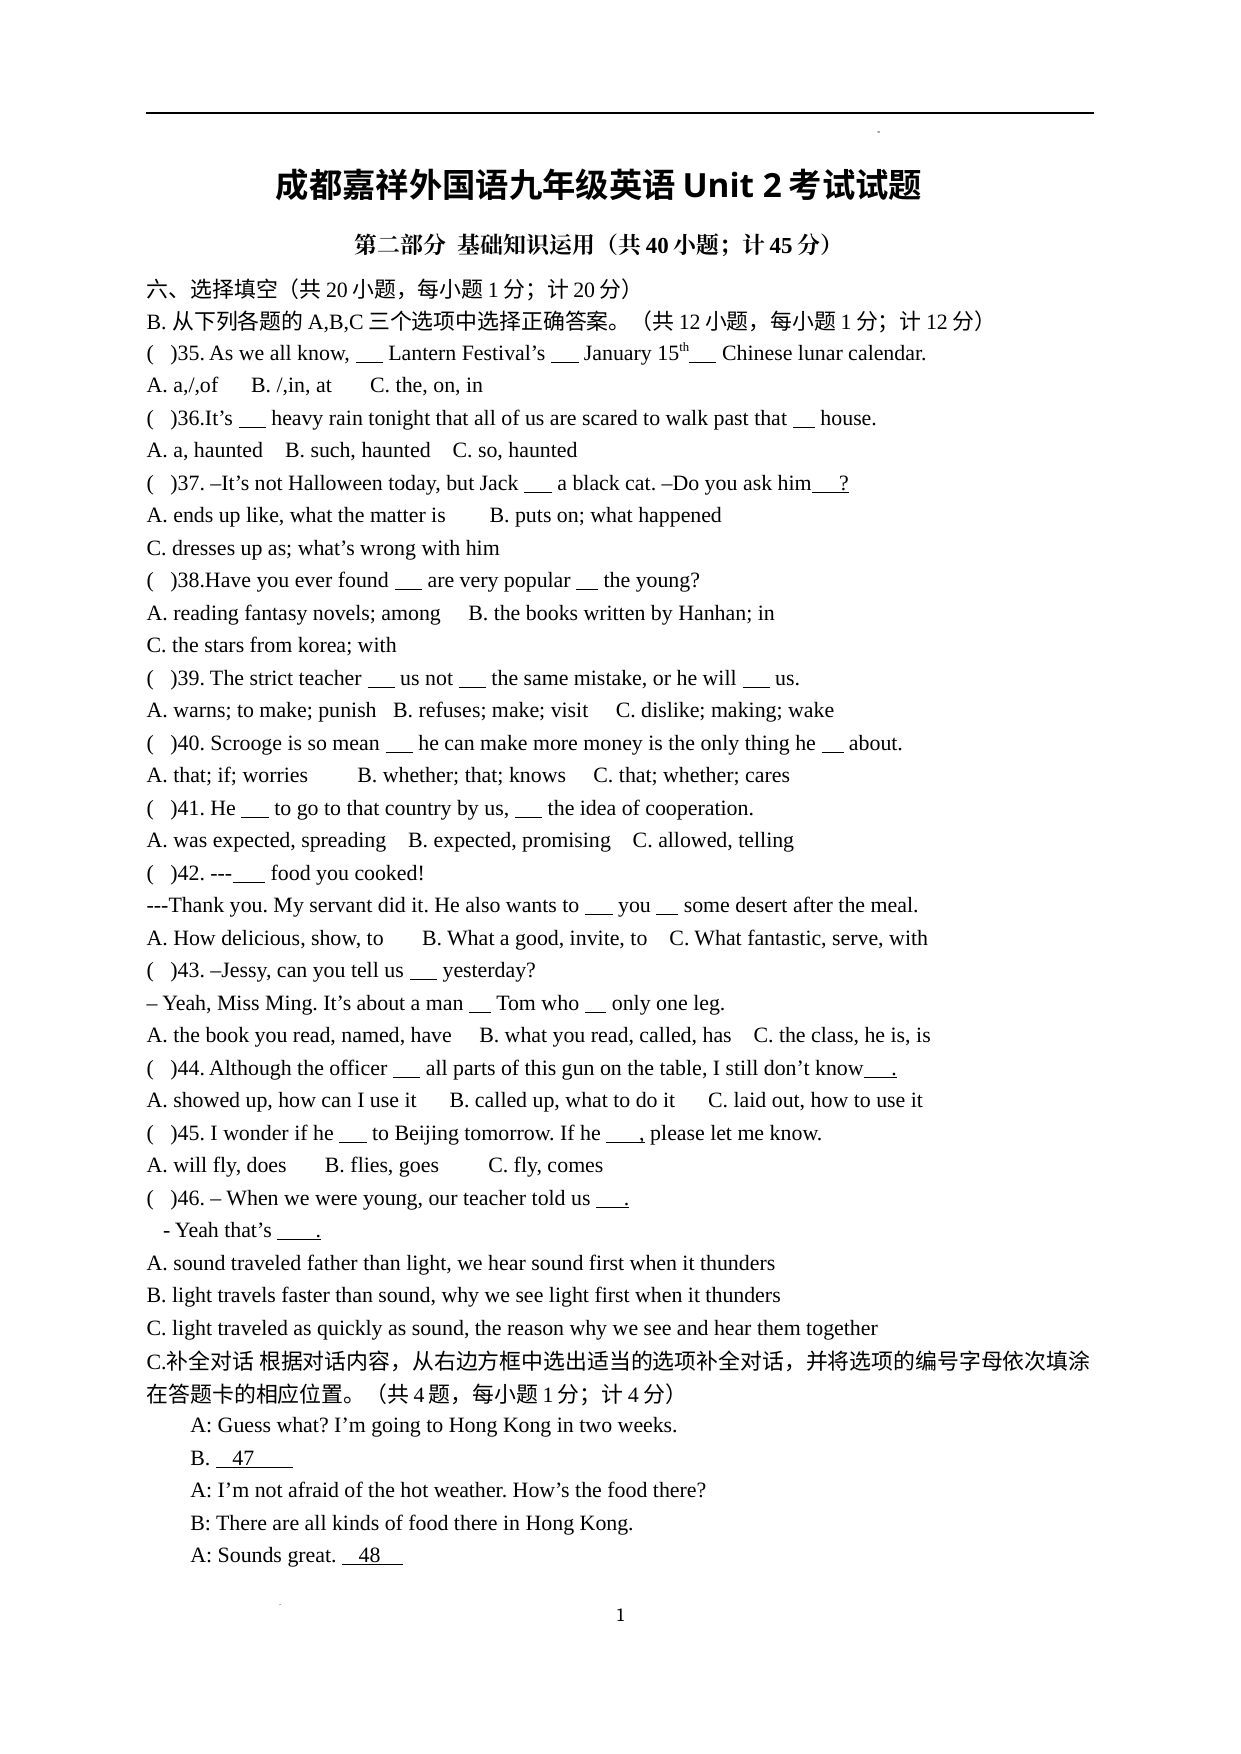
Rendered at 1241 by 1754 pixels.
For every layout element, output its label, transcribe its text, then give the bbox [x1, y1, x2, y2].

text B. 47 [146, 1441, 1094, 1474]
text A. will fly, does B. flies, goes C. fly, comes [146, 1149, 1094, 1181]
text ( )44. Although the officer all parts of this gun on the table, I still don’t know . [146, 1051, 1094, 1084]
text B. light travels faster than sound, why we see light first when it thunders [146, 1279, 1094, 1311]
text C.补全对话 根据对话内容，从右边方框中选出适当的选项补全对话，并将选项的编号字母依次填涂在答题卡的相应位置。（共4题，每小题1分；计4分） [146, 1344, 1094, 1409]
text ( )45. I wonder if he to Beijing tomorrow. If he , please let me know. [146, 1116, 1094, 1149]
text A. How delicious, show, to B. What a good, invite, to C. What fantastic, serve, with [146, 921, 1094, 954]
text B. 从下列各题的A,B,C三个选项中选择正确答案。（共12小题，每小题1分；计12分） [146, 304, 1094, 336]
text A. sound traveled father than light, we hear sound first when it thunders [146, 1246, 1094, 1279]
text A. reading fantasy novels; among B. the books written by Hanhan; in [146, 596, 1094, 629]
text A: Guess what? I’m going to Hong Kong in two weeks. [146, 1409, 1094, 1441]
text ---Thank you. My servant did it. He also wants to you some desert after the meal. [146, 889, 1094, 921]
text ( )40. Scrooge is so mean he can make more money is the only thing he about. [146, 726, 1094, 759]
text A. a, haunted B. such, haunted C. so, haunted [146, 434, 1094, 466]
text A: Sounds great. 48 [146, 1539, 1094, 1571]
text ( )43. –Jessy, can you tell us yesterday? [146, 954, 1094, 986]
text A. ends up like, what the matter is B. puts on; what happened [146, 499, 1094, 531]
text ( )39. The strict teacher us not the same mistake, or he will us. [146, 661, 1094, 694]
text ( )41. He to go to that country by us, the idea of cooperation. [146, 791, 1094, 824]
text ( )37. –It’s not Halloween today, but Jack a black cat. –Do you ask him ? [146, 466, 1094, 499]
text A. showed up, how can I use it B. called up, what to do it C. laid out, how to use it [146, 1084, 1094, 1116]
text ( )42. --- food you cooked! [146, 856, 1094, 889]
text ( )36.It’s heavy rain tonight that all of us are scared to walk past that house. [146, 401, 1094, 434]
text A. a,/,of B. /,in, at C. the, on, in [146, 369, 1094, 401]
text 成都嘉祥外国语九年级英语Unit 2考试试题 [146, 159, 984, 208]
text C. the stars from korea; with [146, 629, 1094, 661]
text – Yeah, Miss Ming. It’s about a man Tom who only one leg. [146, 986, 1094, 1019]
text ( )38.Have you ever found are very popular the young? [146, 564, 1094, 596]
text - Yeah that’s . [146, 1214, 1094, 1246]
text A. was expected, spreading B. expected, promising C. allowed, telling [146, 824, 1094, 856]
text 六、选择填空（共20小题，每小题1分；计20分） [146, 271, 1094, 304]
text C. dresses up as; what’s wrong with him [146, 531, 1094, 564]
text 第二部分 基础知识运用（共40小题；计45分） [146, 232, 984, 258]
text C. light traveled as quickly as sound, the reason why we see and hear them together [146, 1311, 1094, 1344]
text A: I’m not afraid of the hot weather. How’s the food there? [146, 1474, 1094, 1506]
text ( )46. – When we were young, our teacher told us . [146, 1181, 1094, 1214]
text A. warns; to make; punish B. refuses; make; visit C. dislike; making; wake [146, 694, 1094, 726]
text A. that; if; worries B. whether; that; knows C. that; whether; cares [146, 759, 1094, 791]
text A. the book you read, named, have B. what you read, called, has C. the class, he is, is [146, 1019, 1094, 1051]
text ( )35. As we all know, Lantern Festival’s January 15th Chinese lunar calendar. [146, 336, 1094, 369]
text B: There are all kinds of food there in Hong Kong. [146, 1506, 1094, 1539]
